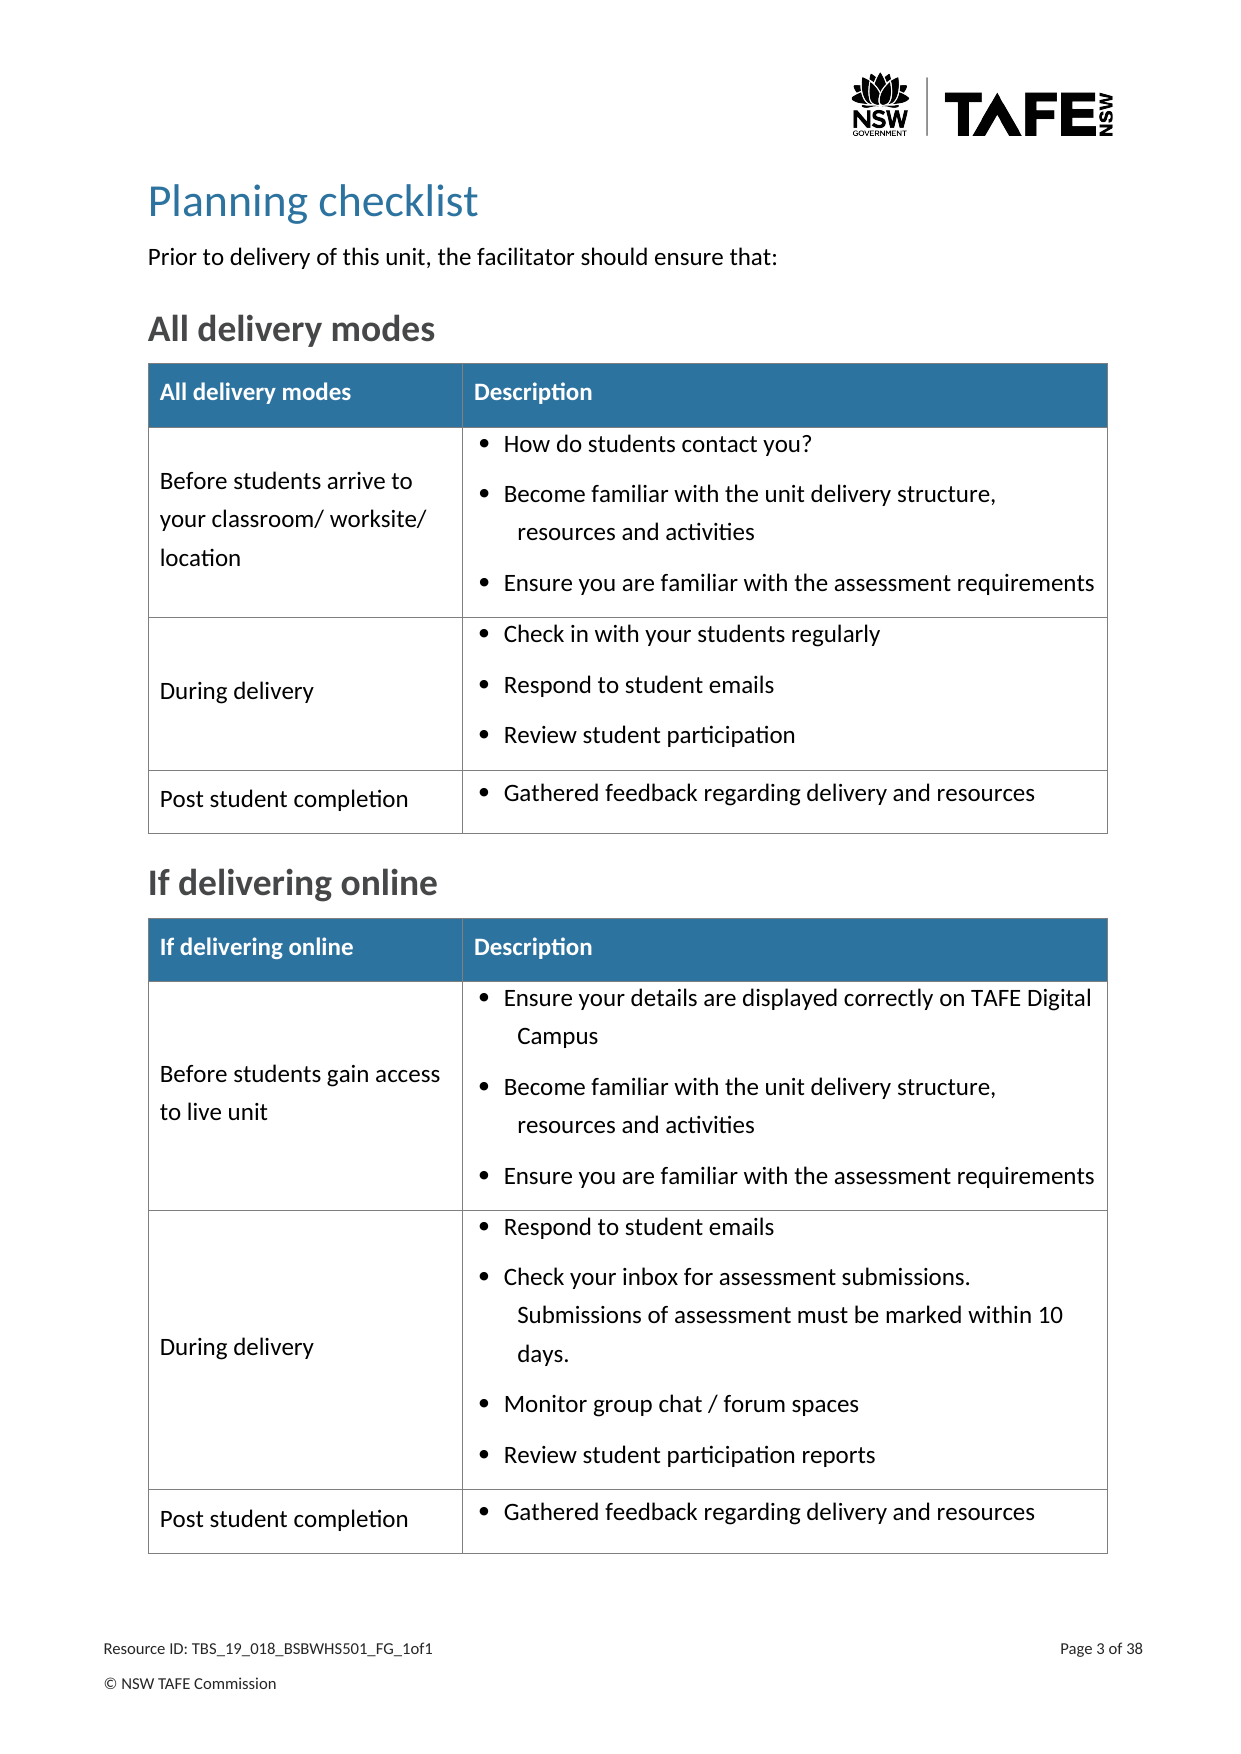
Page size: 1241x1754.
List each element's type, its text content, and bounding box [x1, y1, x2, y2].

table_cell Gathered feedback regarding delivery and resources [463, 771, 1107, 833]
table_cell Respond to student emails Check your inbox for assessment submissions. Submissions of assessment must be marked within 10 days. Monitor group chat / forum spaces Review student participation reports [463, 1211, 1107, 1489]
picture [851, 71, 1113, 137]
table_cell Before students arrive to your classroom/ worksite/ location [149, 428, 462, 617]
table_cell Post student completion [149, 1490, 462, 1553]
table_cell During delivery [149, 1211, 462, 1489]
table_cell During delivery [149, 618, 462, 769]
table_cell Check in with your students regularly Respond to student emails Review student participation [463, 618, 1107, 769]
table_cell How do students contact you? Become familiar with the unit delivery structure, resources and activities Ensure you are familiar with the assessment requirements [463, 428, 1107, 617]
table_cell Before students gain access to live unit [149, 982, 462, 1210]
text Prior to delivery of this unit, the facilitator should ensure that: [148, 242, 1092, 272]
subtitle If delivering online [148, 859, 1092, 905]
table_header If delivering online [149, 919, 462, 981]
table_cell Gathered feedback regarding delivery and resources [463, 1490, 1107, 1553]
table_cell Ensure your details are displayed correctly on TAFE Digital Campus Become familiar with the unit delivery structure, resources and activities Ensure you are familiar with the assessment requirements [463, 982, 1107, 1210]
table_header All delivery modes [149, 364, 462, 427]
table_header Description [463, 919, 1107, 981]
subtitle All delivery modes [148, 305, 1092, 351]
table_header Description [463, 364, 1107, 427]
table_cell Post student completion [149, 771, 462, 833]
subtitle Planning checklist [148, 167, 1092, 229]
